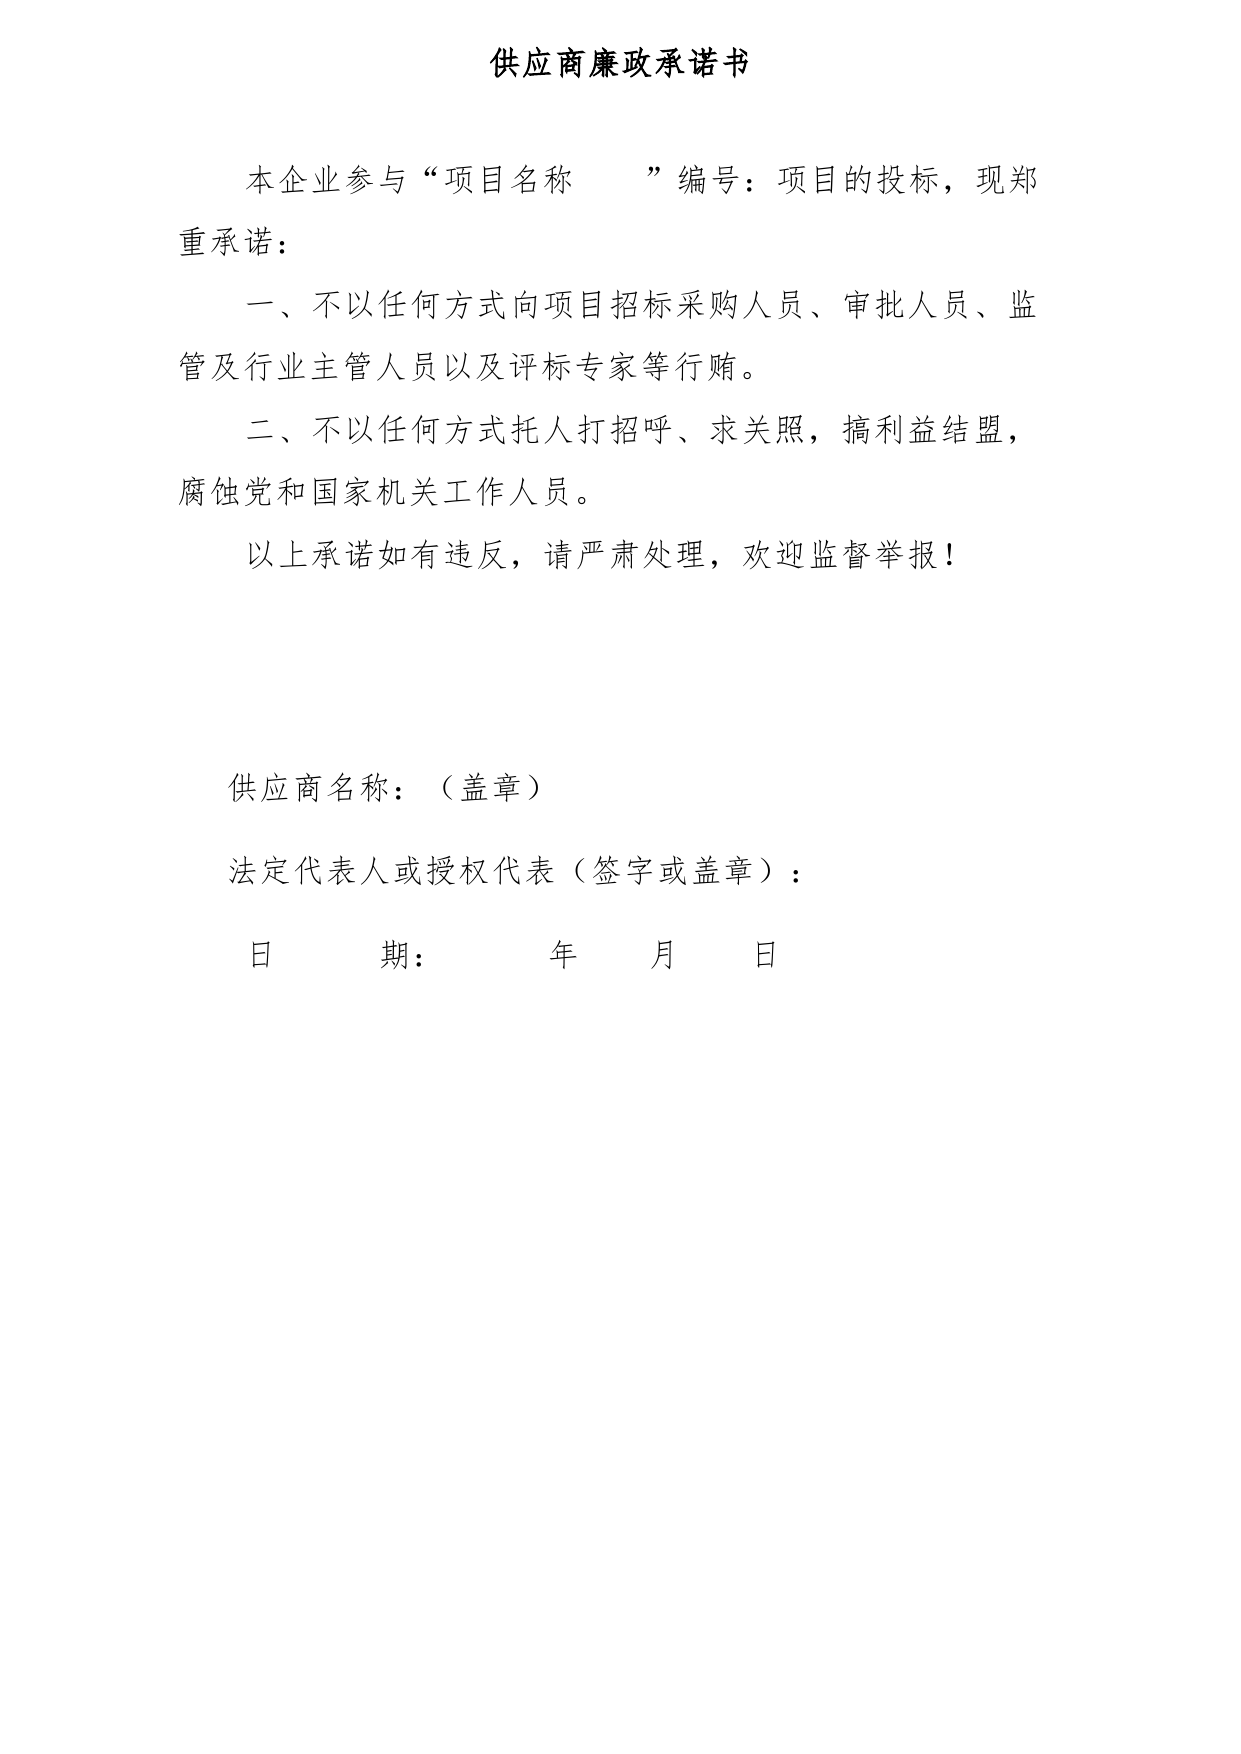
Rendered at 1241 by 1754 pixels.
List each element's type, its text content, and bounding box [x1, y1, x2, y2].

text 二、不以任何方式托人打招呼、求关照，搞利益结盟，腐蚀党和国家机关工作人员。 [176, 391, 1064, 516]
text 供应商廉政承诺书 [176, 42, 1064, 78]
text 本企业参与“项目名称 ”编号：项目的投标，现郑重承诺： [176, 141, 1064, 266]
text 日 期： 年 月 日 [176, 933, 1064, 974]
text 一、不以任何方式向项目招标采购人员、审批人员、监管及行业主管人员以及评标专家等行贿。 [176, 266, 1064, 391]
text 供应商名称：（盖章） [176, 766, 1064, 808]
text 法定代表人或授权代表（签字或盖章）： [176, 849, 1064, 891]
text 以上承诺如有违反，请严肃处理，欢迎监督举报！ [176, 516, 1064, 578]
